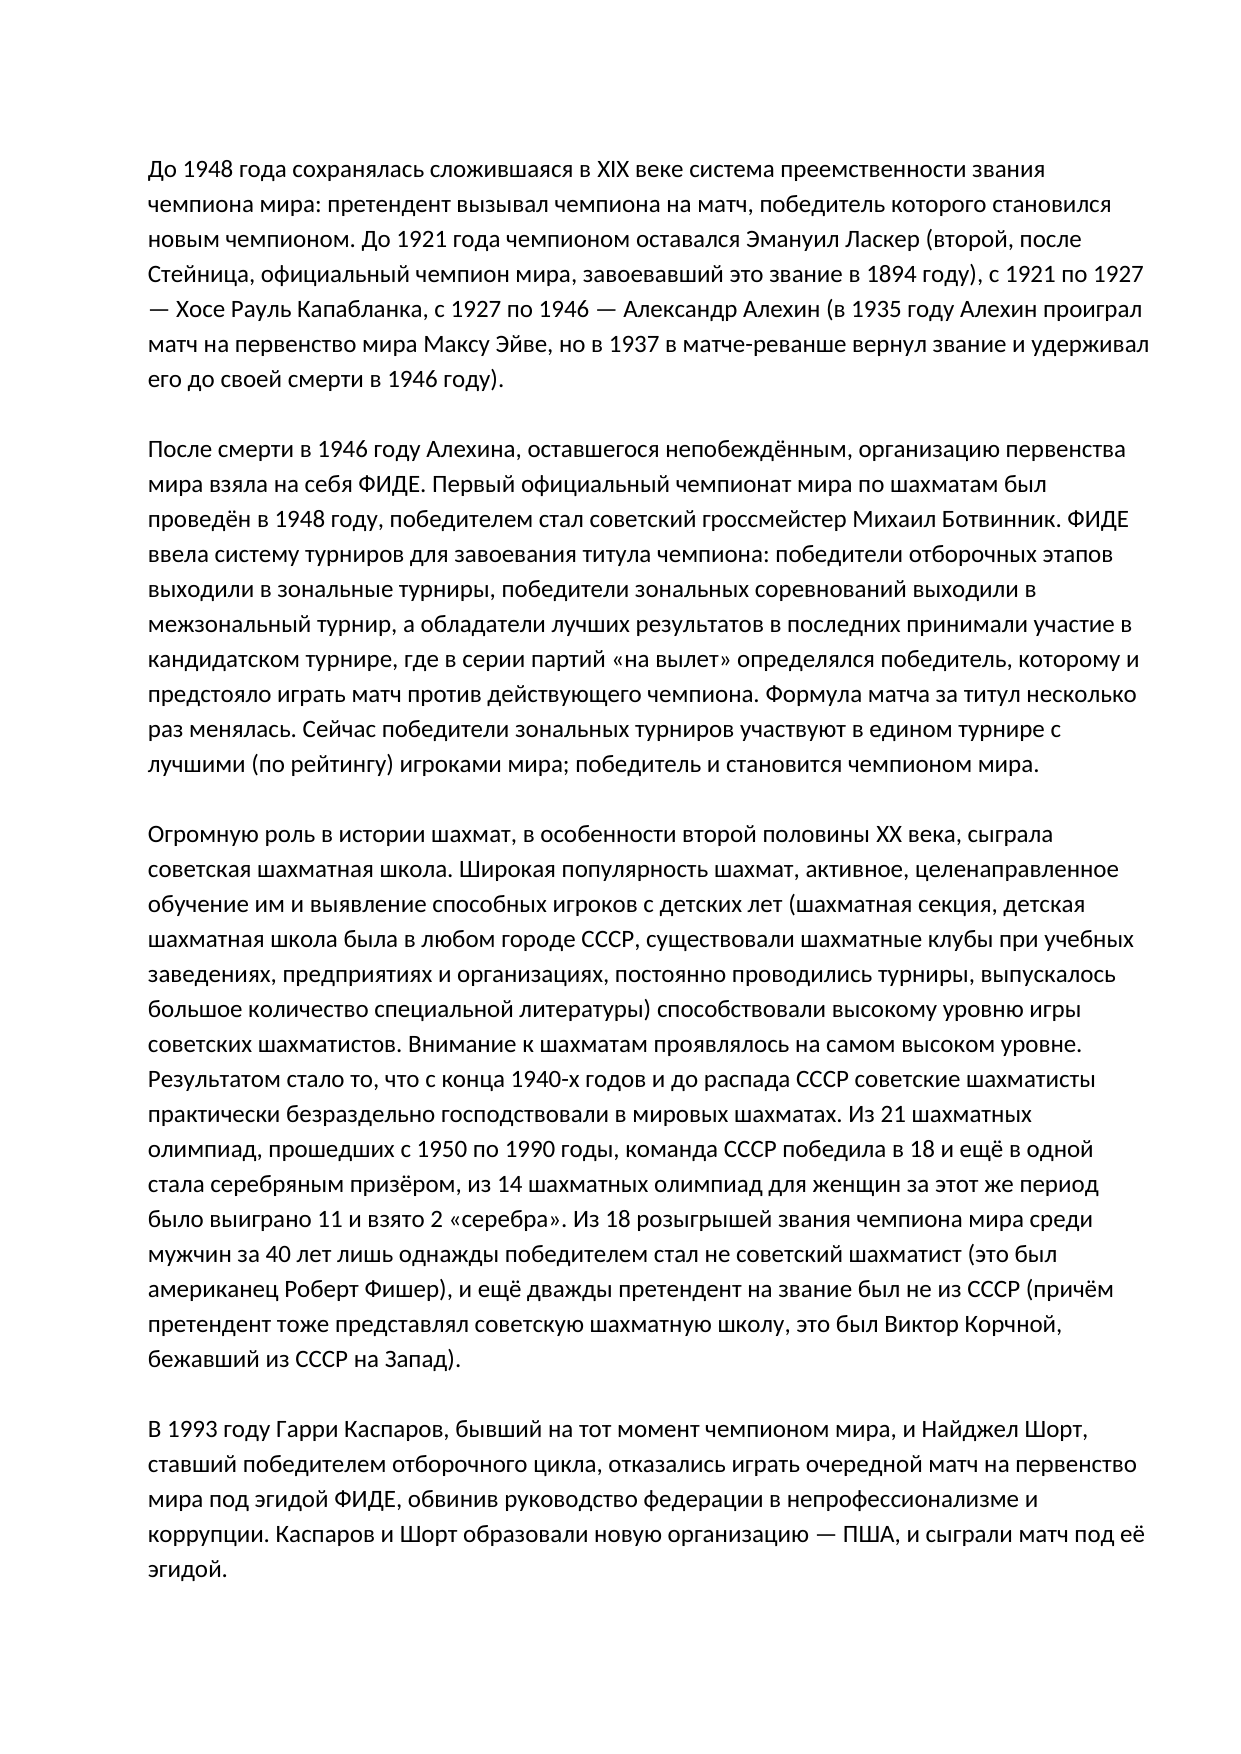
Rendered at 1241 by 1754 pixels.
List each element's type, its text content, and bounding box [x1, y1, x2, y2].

text После смерти в 1946 году Алехина, оставшегося непобеждённым, организацию первенства мира взяла на себя ФИДЕ. Первый официальный чемпионат мира по шахматам был проведён в 1948 году, победителем стал советский гроссмейстер Михаил Ботвинник. ФИДЕ ввела систему турниров для завоевания титула чемпиона: победители отборочных этапов выходили в зональные турниры, победители зональных соревнований выходили в межзональный турнир, а обладатели лучших результатов в последних принимали участие в кандидатском турнире, где в серии партий «на вылет» определялся победитель, которому и предстояло играть матч против действующего чемпиона. Формула матча за титул несколько раз менялась. Сейчас победители зональных турниров участвуют в едином турнире с лучшими (по рейтингу) игроками мира; победитель и становится чемпионом мира. [148, 433, 1152, 779]
text Огромную роль в истории шахмат, в особенности второй половины XX века, сыграла советская шахматная школа. Широкая популярность шахмат, активное, целенаправленное обучение им и выявление способных игроков с детских лет (шахматная секция, детская шахматная школа была в любом городе СССР, существовали шахматные клубы при учебных заведениях, предприятиях и организациях, постоянно проводились турниры, выпускалось большое количество специальной литературы) способствовали высокому уровню игры советских шахматистов. Внимание к шахматам проявлялось на самом высоком уровне. Результатом стало то, что с конца 1940-х годов и до распада СССР советские шахматисты практически безраздельно господствовали в мировых шахматах. Из 21 шахматных олимпиад, прошедших с 1950 по 1990 годы, команда СССР победила в 18 и ещё в одной стала серебряным призёром, из 14 шахматных олимпиад для женщин за этот же период было выиграно 11 и взято 2 «серебра». Из 18 розыгрышей звания чемпиона мира среди мужчин за 40 лет лишь однажды победителем стал не советский шахматист (это был американец Роберт Фишер), и ещё дважды претендент на звание был не из СССР (причём претендент тоже представлял советскую шахматную школу, это был Виктор Корчной, бежавший из СССР на Запад). [148, 818, 1152, 1374]
text В 1993 году Гарри Каспаров, бывший на тот момент чемпионом мира, и Найджел Шорт, ставший победителем отборочного цикла, отказались играть очередной матч на первенство мира под эгидой ФИДЕ, обвинив руководство федерации в непрофессионализме и коррупции. Каспаров и Шорт образовали новую организацию — ПША, и сыграли матч под её эгидой. [148, 1413, 1152, 1584]
text До 1948 года сохранялась сложившаяся в XIX веке система преемственности звания чемпиона мира: претендент вызывал чемпиона на матч, победитель которого становился новым чемпионом. До 1921 года чемпионом оставался Эмануил Ласкер (второй, после Стейница, официальный чемпион мира, завоевавший это звание в 1894 году), с 1921 по 1927 — Хосе Рауль Капабланка, с 1927 по 1946 — Александр Алехин (в 1935 году Алехин проиграл матч на первенство мира Максу Эйве, но в 1937 в матче-реванше вернул звание и удерживал его до своей смерти в 1946 году). [148, 153, 1152, 394]
